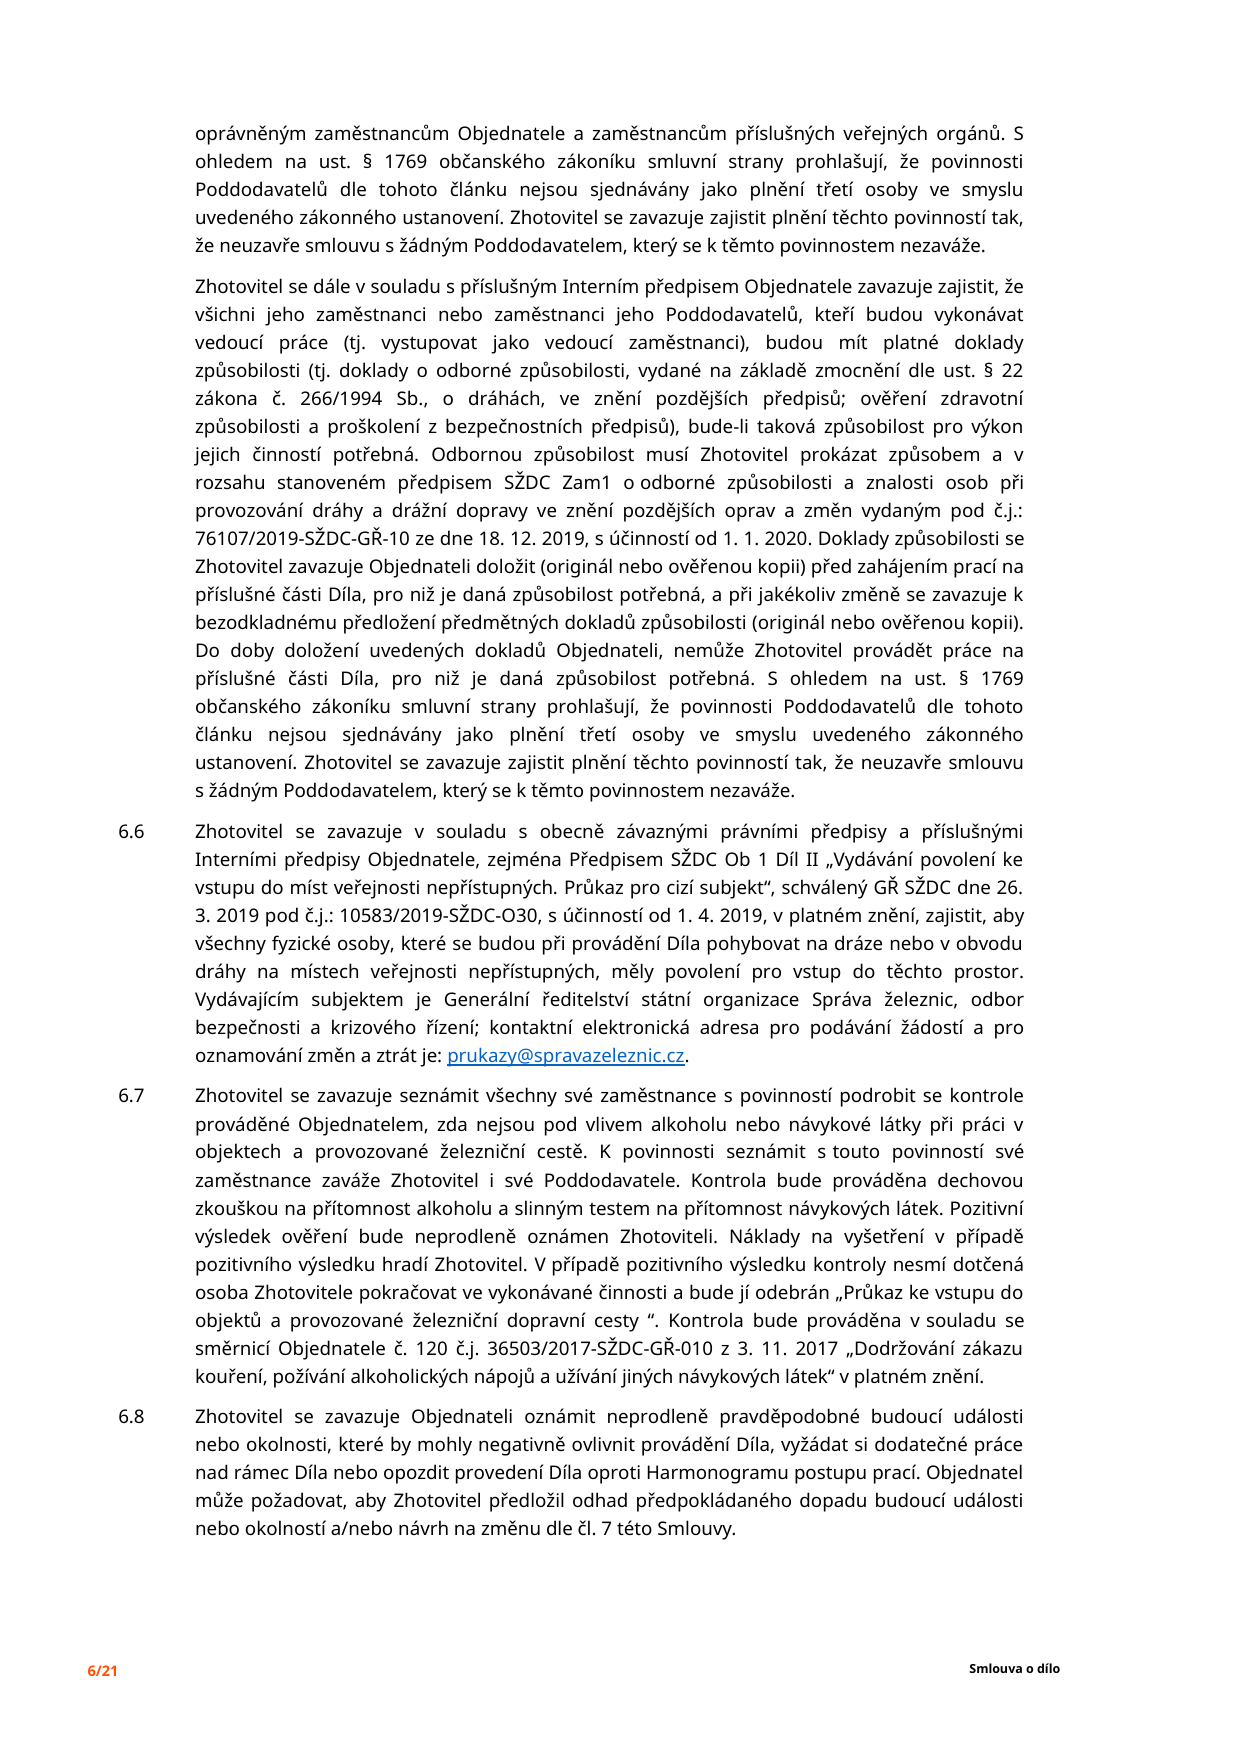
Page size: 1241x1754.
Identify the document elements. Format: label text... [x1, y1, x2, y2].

text Zhotovitel se zavazuje v souladu s obecně závaznými právními předpisy a příslušnými Interními předpisy Objednatele, zejména Předpisem SŽDC Ob 1 Díl II „Vydávání povolení ke vstupu do míst veřejnosti nepřístupných. Průkaz pro cizí subjekt“, schválený GŘ SŽDC dne 26. 3. 2019 pod č.j.: 10583/2019-SŽDC-O30, s účinností od 1. 4. 2019, v platném znění, zajistit, aby všechny fyzické osoby, které se budou při provádění Díla pohybovat na dráze nebo v obvodu dráhy na místech veřejnosti nepřístupných, měly povolení pro vstup do těchto prostor. Vydávajícím subjektem je Generální ředitelství státní organizace Správa železnic, odbor bezpečnosti a krizového řízení; kontaktní elektronická adresa pro podávání žádostí a pro oznamování změn a ztrát je: prukazy@spravazeleznic.cz. [118, 818, 1024, 1068]
list Zhotovitel se dále v souladu s příslušným Interním předpisem Objednatele zavazuje zajistit, že všichni jeho zaměstnanci nebo zaměstnanci jeho Poddodavatelů, kteří budou vykonávat vedoucí práce (tj. vystupovat jako vedoucí zaměstnanci), budou mít platné doklady způsobilosti (tj. doklady o odborné způsobilosti, vydané na základě zmocnění dle ust. § 22 zákona č. 266/1994 Sb., o dráhách, ve znění pozdějších předpisů; ověření zdravotní způsobilosti a proškolení z bezpečnostních předpisů), bude-li taková způsobilost pro výkon jejich činností potřebná. Odbornou způsobilost musí Zhotovitel prokázat způsobem a v rozsahu stanoveném předpisem SŽDC Zam1 o odborné způsobilosti a znalosti osob při provozování dráhy a drážní dopravy ve znění pozdějších oprav a změn vydaným pod č.j.: 76107/2019-SŽDC-GŘ-10 ze dne 18. 12. 2019, s účinností od 1. 1. 2020. Doklady způsobilosti se Zhotovitel zavazuje Objednateli doložit (originál nebo ověřenou kopii) před zahájením prací na příslušné části Díla, pro niž je daná způsobilost potřebná, a při jakékoliv změně se zavazuje k bezodkladnému předložení předmětných dokladů způsobilosti (originál nebo ověřenou kopii). Do doby doložení uvedených dokladů Objednateli, nemůže Zhotovitel provádět práce na příslušné části Díla, pro niž je daná způsobilost potřebná. S ohledem na ust. § 1769 občanského zákoníku smluvní strany prohlašují, že povinnosti Poddodavatelů dle tohoto článku nejsou sjednávány jako plnění třetí osoby ve smyslu uvedeného zákonného ustanovení. Zhotovitel se zavazuje zajistit plnění těchto povinností tak, že neuzavře smlouvu s žádným Poddodavatelem, který se k těmto povinnostem nezaváže. [195, 273, 1024, 803]
text Zhotovitel se zavazuje seznámit všechny své zaměstnance s povinností podrobit se kontrole prováděné Objednatelem, zda nejsou pod vlivem alkoholu nebo návykové látky při práci v objektech a provozované železniční cestě. K povinnosti seznámit s touto povinností své zaměstnance zaváže Zhotovitel i své Poddodavatele. Kontrola bude prováděna dechovou zkouškou na přítomnost alkoholu a slinným testem na přítomnost návykových látek. Pozitivní výsledek ověření bude neprodleně oznámen Zhotoviteli. Náklady na vyšetření v případě pozitivního výsledku hradí Zhotovitel. V případě pozitivního výsledku kontroly nesmí dotčená osoba Zhotovitele pokračovat ve vykonávané činnosti a bude jí odebrán „Průkaz ke vstupu do objektů a provozované železniční dopravní cesty “. Kontrola bude prováděna v souladu se směrnicí Objednatele č. 120 č.j. 36503/2017-SŽDC-GŘ-010 z 3. 11. 2017 „Dodržování zákazu kouření, požívání alkoholických nápojů a užívání jiných návykových látek“ v platném znění. [118, 1083, 1024, 1388]
text Zhotovitel se zavazuje Objednateli oznámit neprodleně pravděpodobné budoucí události nebo okolnosti, které by mohly negativně ovlivnit provádění Díla, vyžádat si dodatečné práce nad rámec Díla nebo opozdit provedení Díla oproti Harmonogramu postupu prací. Objednatel může požadovat, aby Zhotovitel předložil odhad předpokládaného dopadu budoucí události nebo okolností a/nebo návrh na změnu dle čl. 7 této Smlouvy. [118, 1403, 1024, 1541]
